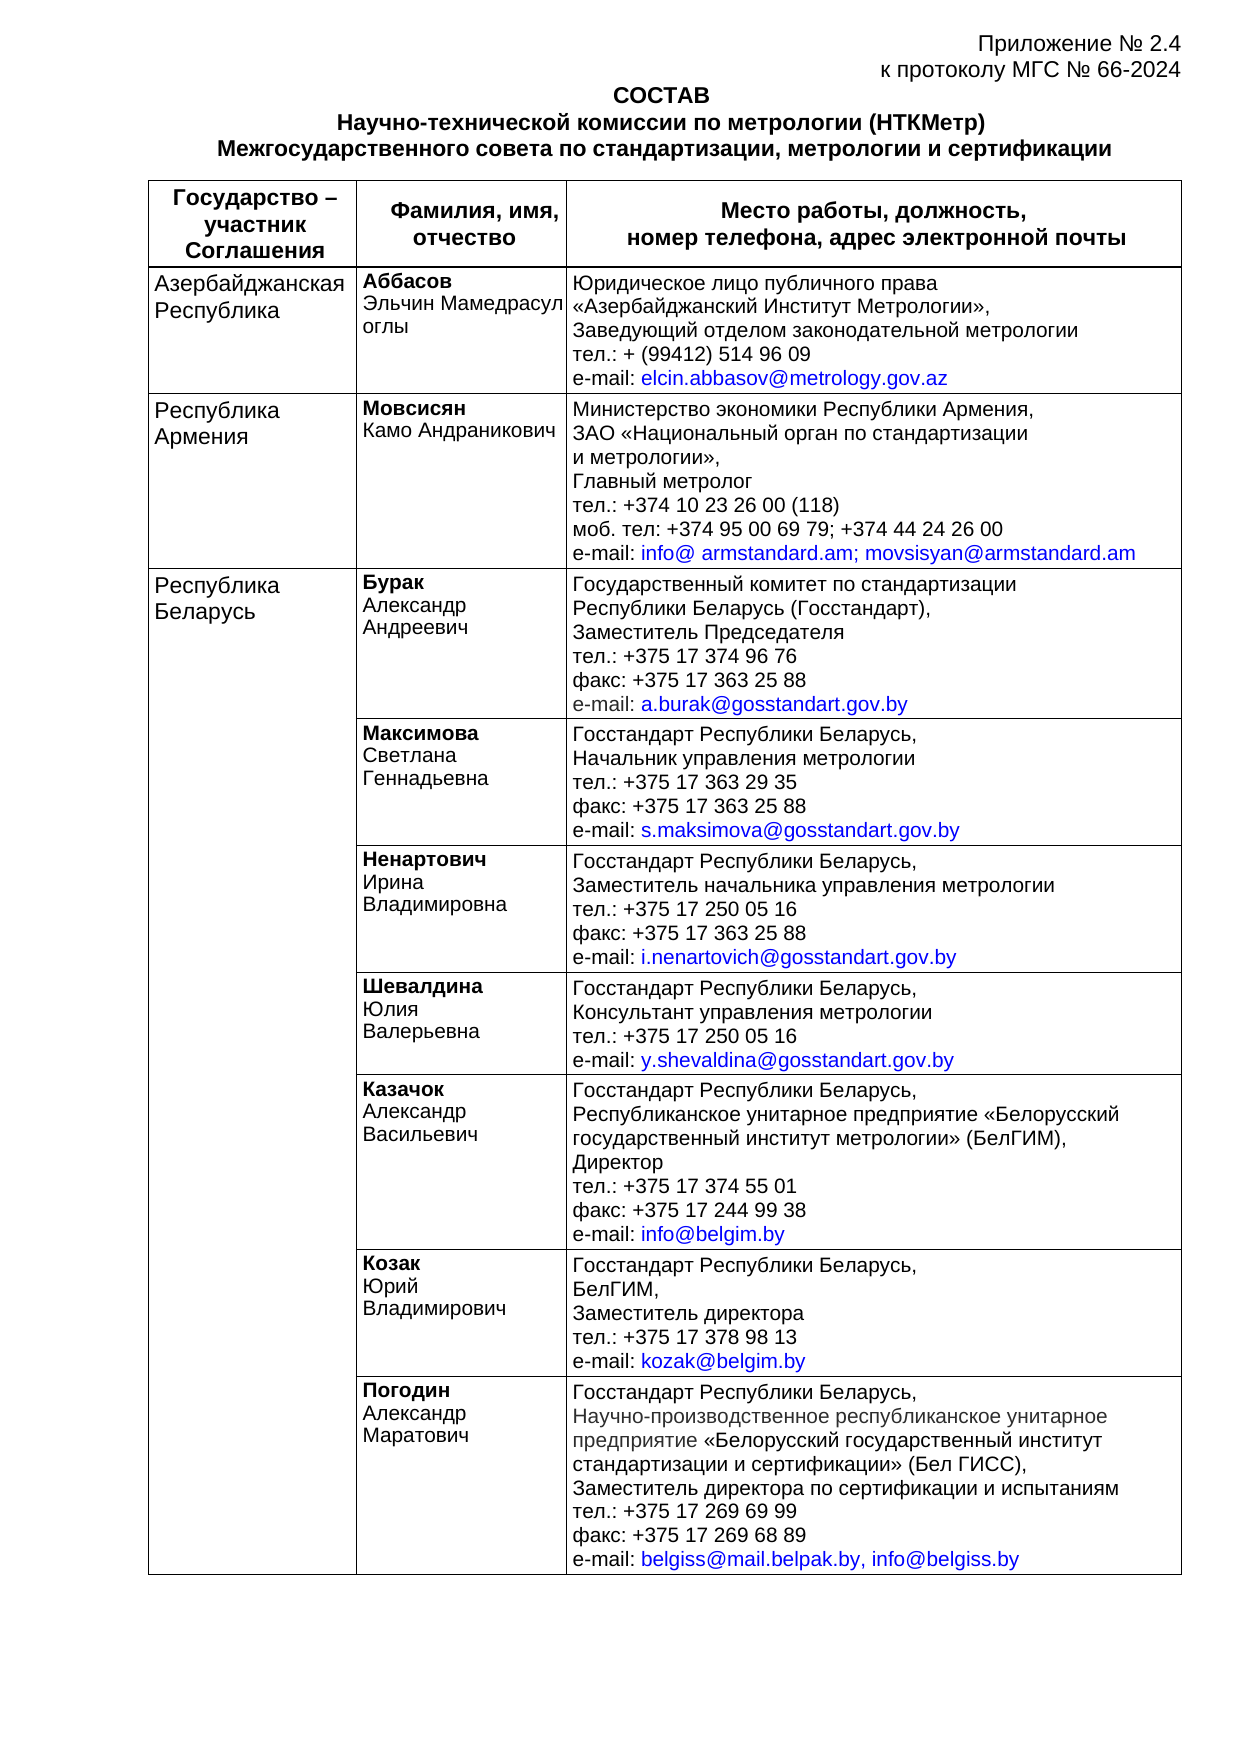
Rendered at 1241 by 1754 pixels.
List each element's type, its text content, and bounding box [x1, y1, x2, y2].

text СОСТАВ Научно-технической комиссии по метрологии (НТКМетр) Межгосударственного совета по стандартизации, метрологии и сертификации [148, 82, 1181, 161]
table_cell Госстандарт Республики Беларусь, Республиканское унитарное предприятие «Белорусский государственный институт метрологии» (БелГИМ), Директор тел.: +375 17 374 55 01 факс: +375 17 244 99 38 e-mail: info@belgim.by [567, 1075, 1181, 1249]
table_cell Министерство экономики Республики Армения, ЗАО «Национальный орган по стандартизации и метрологии», Главный метролог тел.: +374 10 23 26 00 (118) моб. тел: +374 95 00 69 79; +374 44 24 26 00 е-mail: info@ armstandard.am; movsisyan@armstandard.am [567, 394, 1181, 568]
table_cell Республика Беларусь [149, 569, 356, 1574]
table_cell Казачок Александр Васильевич [357, 1075, 566, 1249]
table_cell Государственный комитет по стандартизации Республики Беларусь (Госстандарт), Заместитель Председателя тел.: +375 17 374 96 76 факс: +375 17 363 25 88 e-mail: a.burak@gosstandart.gov.by [567, 569, 1181, 718]
table_header Государство – участник Соглашения [149, 181, 356, 266]
table_cell Погодин Александр Маратович [357, 1377, 566, 1574]
table_cell Госстандарт Республики Беларусь, Заместитель начальника управления метрологии тел.: +375 17 250 05 16 факс: +375 17 363 25 88 e-mail: i.nenartovich@gosstandart.gov.by [567, 846, 1181, 972]
table_cell Шевалдина Юлия Валерьевна [357, 973, 566, 1074]
table_cell Республика Армения [149, 394, 356, 568]
table_cell Аббасов Эльчин Мамедрасул оглы [357, 268, 566, 393]
table_cell Госстандарт Республики Беларусь, БелГИМ, Заместитель директора тел.: +375 17 378 98 13 e-mail: kozak@belgim.by [567, 1250, 1181, 1376]
table_cell Ненартович Ирина Владимировна [357, 846, 566, 972]
table_header Фамилия, имя, отчество [357, 181, 566, 266]
table_header Место работы, должность, номер телефона, адрес электронной почты [567, 181, 1181, 266]
table_cell Мовсисян Камо Андраникович [357, 394, 566, 568]
table_cell Максимова Светлана Геннадьевна [357, 719, 566, 845]
table_cell Азербайджанская Республика [149, 268, 356, 393]
table_cell Козак Юрий Владимирович [357, 1250, 566, 1376]
table_cell Бурак Александр Андреевич [357, 569, 566, 718]
table_cell Юридическое лицо публичного права «Азербайджанский Институт Метрологии», Заведующий отделом законодательной метрологии тел.: + (99412) 514 96 09 е-mail: elcin.abbasov@metrology.gov.az [567, 268, 1181, 393]
table_cell Госстандарт Республики Беларусь, Начальник управления метрологии тел.: +375 17 363 29 35 факс: +375 17 363 25 88 e-mail: s.maksimova@gosstandart.gov.by [567, 719, 1181, 845]
table_cell Госстандарт Республики Беларусь, Консультант управления метрологии тел.: +375 17 250 05 16 e-mail: y.shevaldina@gosstandart.gov.by [567, 973, 1181, 1074]
table_cell Госстандарт Республики Беларусь, Научно-производственное республиканское унитарное предприятие «Белорусский государственный институт стандартизации и сертификации» (Бел ГИСС), Заместитель директора по сертификации и испытаниям тел.: +375 17 269 69 99 факс: +375 17 269 68 89 e-mail: belgiss@mail.belpak.by, info@belgiss.by [567, 1377, 1181, 1574]
